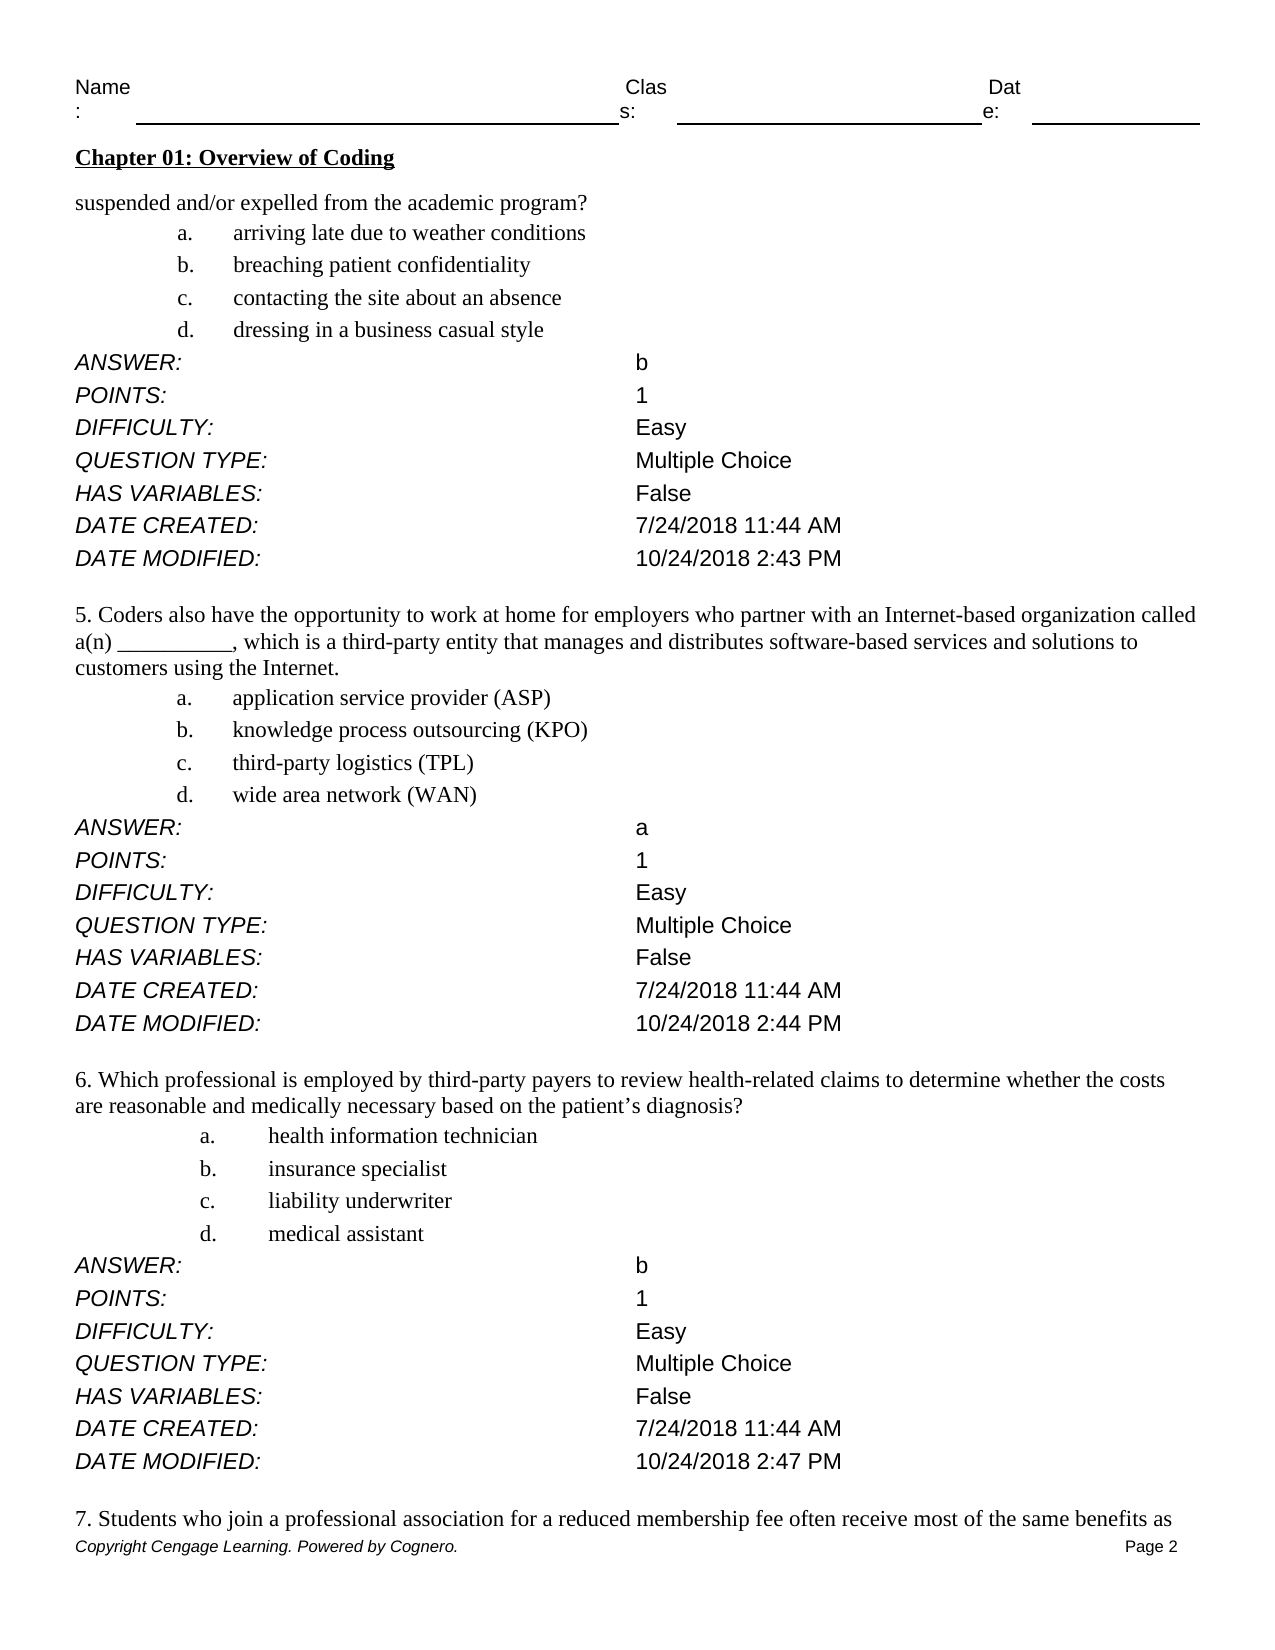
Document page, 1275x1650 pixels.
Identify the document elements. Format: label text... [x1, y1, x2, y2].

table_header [75, 189, 1200, 574]
table_header 5. Coders also have the opportunity to work at home for employers who partner with an Internet-based organization called a(n) __________, which is a third-party entity that manages and distributes software-based services and solutions to customers using the Internet. [75, 601, 1200, 1039]
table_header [75, 1505, 1200, 1531]
table_header 6. Which professional is employed by third-party payers to review health-related claims to determine whether the costs are reasonable and medically necessary based on the patient’s diagnosis? [75, 1066, 1200, 1478]
